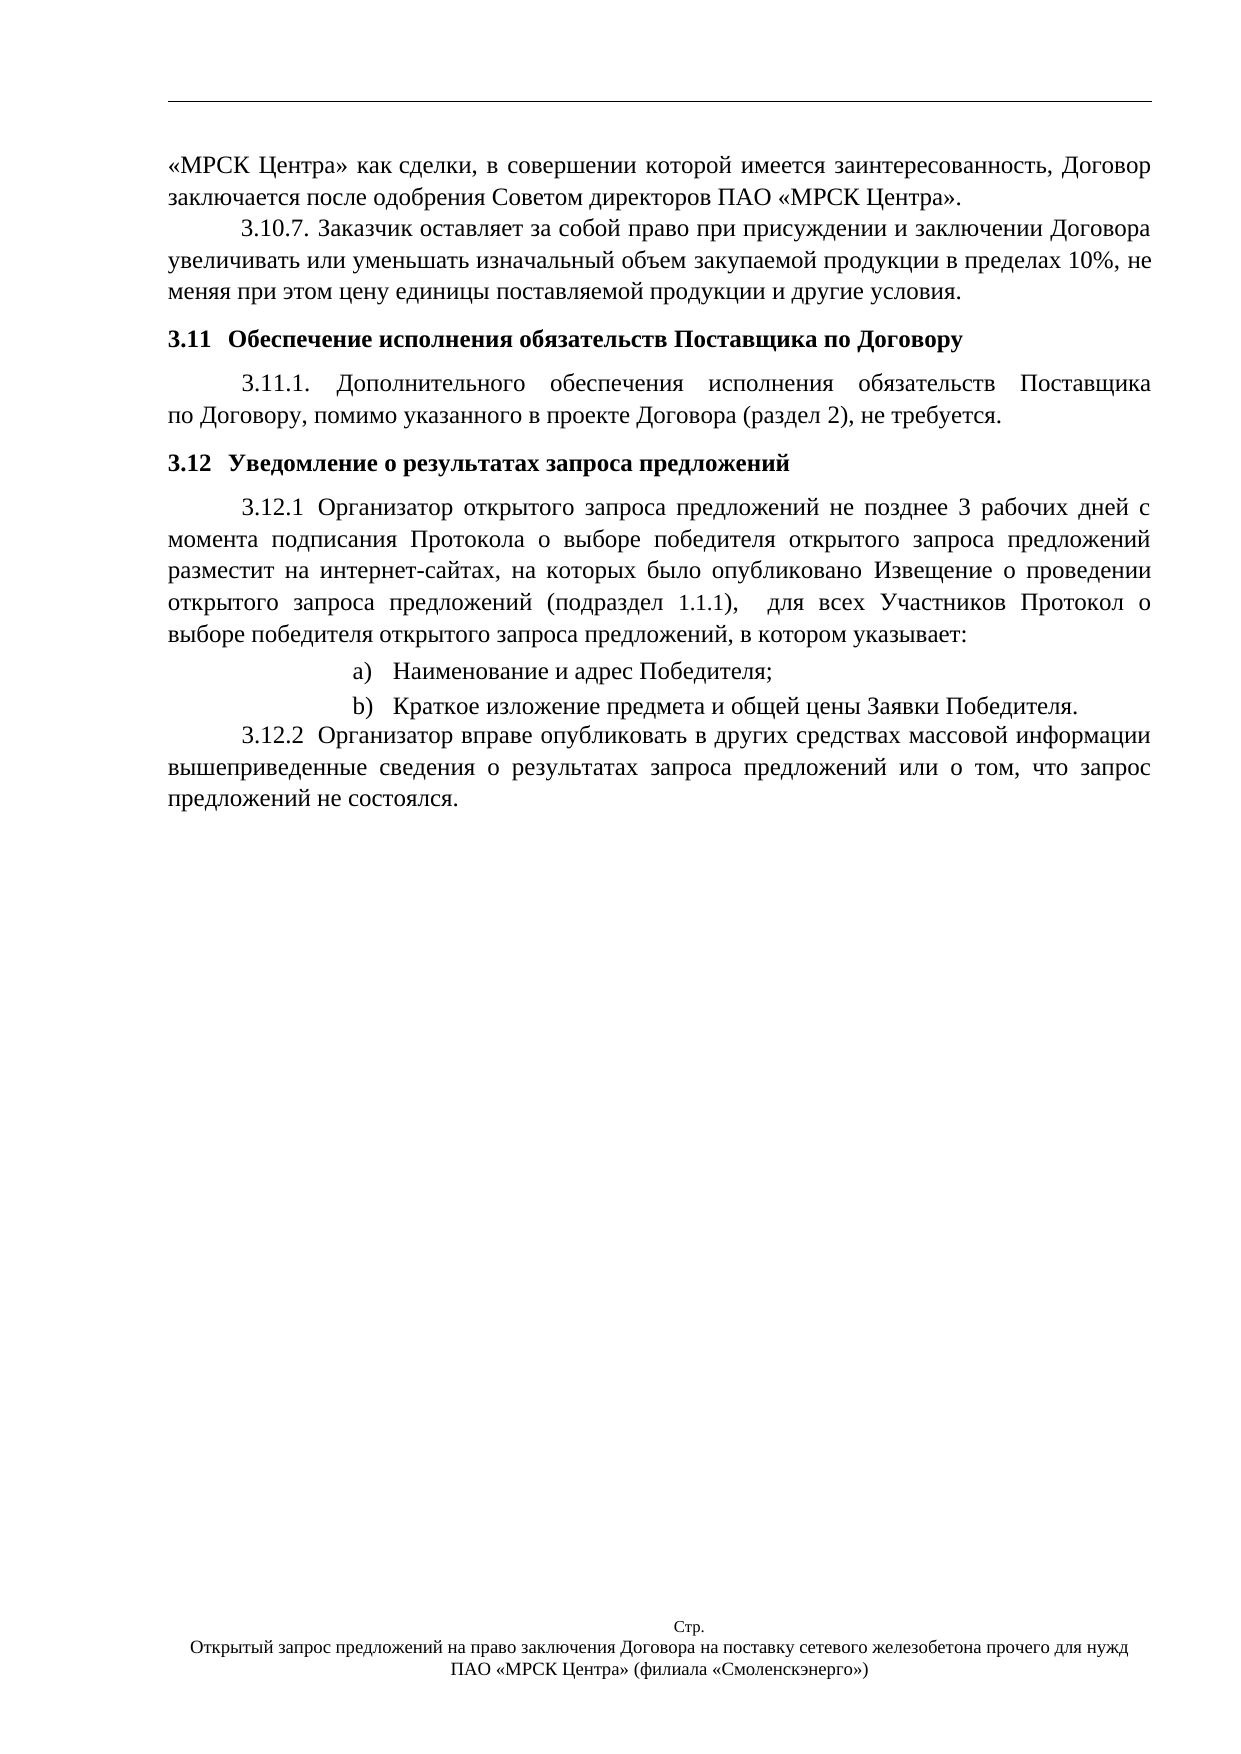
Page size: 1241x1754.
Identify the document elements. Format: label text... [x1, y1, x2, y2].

text 3.12.2 Организатор вправе опубликовать в других средствах массовой информации вышеприведенные сведения о результатах запроса предложений или о том, что запрос предложений не состоялся. [168, 720, 1152, 812]
subtitle Уведомление о результатах запроса предложений [168, 448, 1152, 477]
list Краткое изложение предмета и общей цены Заявки Победителя. [286, 691, 1166, 720]
list Дополнительного обеспечения исполнения обязательств Поставщика по Договору, помимо указанного в проекте Договора (раздел 2), не требуется. [168, 368, 1152, 429]
text 3.12.1 Организатор открытого запроса предложений не позднее 3 рабочих дней с момента подписания Протокола о выборе победителя открытого запроса предложений разместит на интернет-сайтах, на которых было опубликовано Извещение о проведении открытого запроса предложений (подраздел 1.1.1), для всех Участников Протокол о выборе победителя открытого запроса предложений, в котором указывает: [168, 492, 1152, 647]
subtitle Обеспечение исполнения обязательств Поставщика по Договору [168, 324, 1152, 353]
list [168, 150, 1152, 210]
list Заказчик оставляет за собой право при присуждении и заключении Договора увеличивать или уменьшать изначальный объем закупаемой продукции в пределах 10%, не меняя при этом цену единицы поставляемой продукции и другие условия. [168, 213, 1152, 305]
list Наименование и адрес Победителя; [286, 656, 1166, 685]
